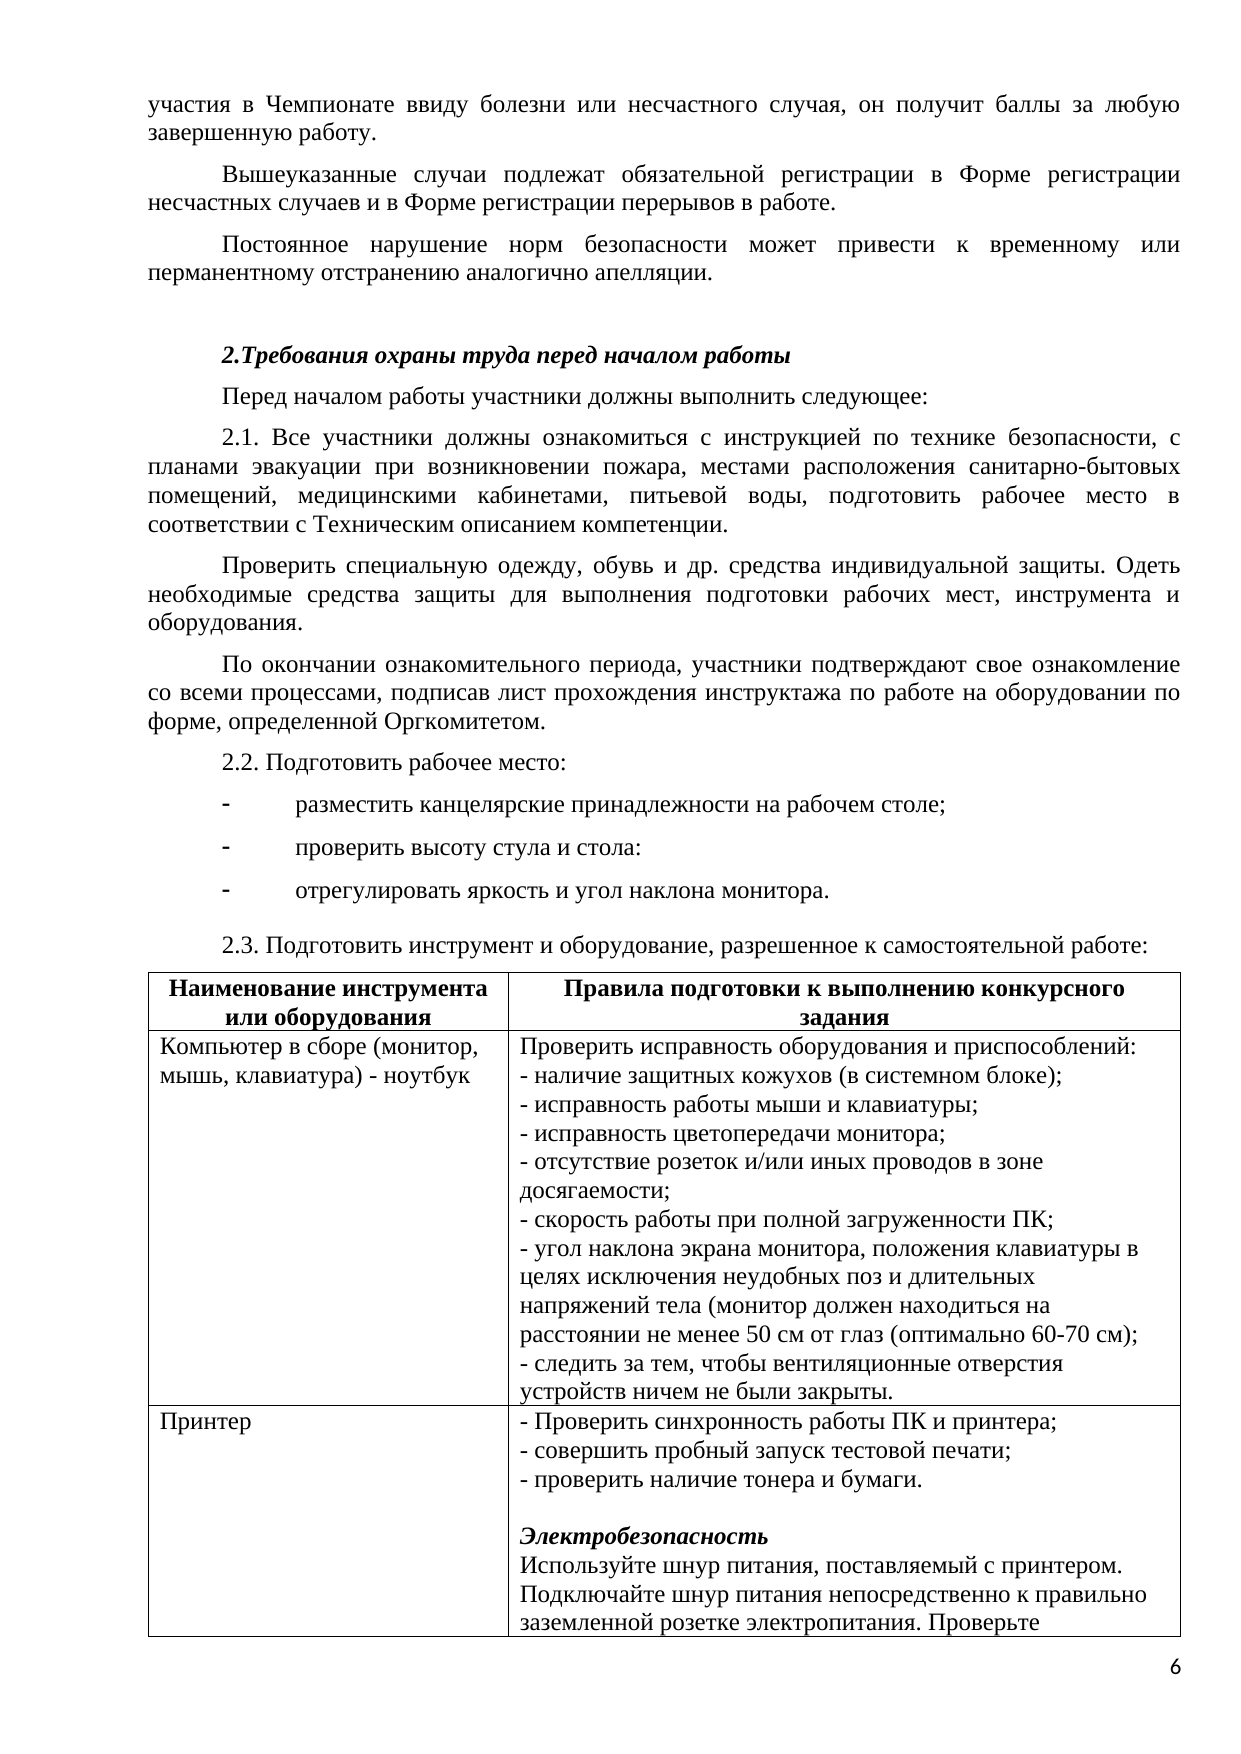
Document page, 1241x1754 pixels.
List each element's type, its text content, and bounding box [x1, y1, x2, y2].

text 2.2. Подготовить рабочее место: [148, 747, 1181, 776]
text Проверить специальную одежду, обувь и др. средства индивидуальной защиты. Одеть необходимые средства защиты для выполнения подготовки рабочих мест, инструмента и оборудования. [148, 550, 1181, 636]
list отрегулировать яркость и угол наклона монитора. [148, 875, 1181, 904]
table_cell Проверить исправность оборудования и приспособлений: - наличие защитных кожухов (в системном блоке); - исправность работы мыши и клавиатуры; - исправность цветопередачи монитора; - отсутствие розеток и/или иных проводов в зоне досягаемости; - скорость работы при полной загруженности ПК; - угол наклона экрана монитора, положения клавиатуры в целях исключения неудобных поз и длительных напряжений тела (монитор должен находиться на расстоянии не менее 50 см от глаз (оптимально 60-70 см); - следить за тем, чтобы вентиляционные отверстия устройств ничем не были закрыты. [509, 1031, 1180, 1405]
list проверить высоту стула и стола: [148, 832, 1181, 861]
text По окончании ознакомительного периода, участники подтверждают свое ознакомление со всеми процессами, подписав лист прохождения инструктажа по работе на оборудовании по форме, определенной Оргкомитетом. [148, 649, 1181, 735]
text Перед началом работы участники должны выполнить следующее: [148, 381, 1181, 410]
text Постоянное нарушение норм безопасности может привести к временному или перманентному отстранению аналогично апелляции. [148, 229, 1181, 286]
text 2.3. Подготовить инструмент и оборудование, разрешенное к самостоятельной работе: [148, 931, 1181, 959]
text 2.1. Все участники должны ознакомиться с инструкцией по технике безопасности, с планами эвакуации при возникновении пожара, местами расположения санитарно-бытовых помещений, медицинскими кабинетами, питьевой воды, подготовить рабочее место в соответствии с Техническим описанием компетенции. [148, 422, 1181, 537]
table_cell Компьютер в сборе (монитор, мышь, клавиатура) - ноутбук [149, 1031, 508, 1405]
table_header Правила подготовки к выполнению конкурсного задания [509, 973, 1180, 1030]
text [148, 89, 1181, 146]
text Вышеуказанные случаи подлежат обязательной регистрации в Форме регистрации несчастных случаев и в Форме регистрации перерывов в работе. [148, 159, 1181, 216]
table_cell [509, 1406, 1180, 1636]
table_header Наименование инструмента или оборудования [149, 973, 508, 1030]
list разместить канцелярские принадлежности на рабочем столе; [148, 789, 1181, 817]
table_cell Принтер [149, 1406, 508, 1636]
subtitle 2.Требования охраны труда перед началом работы [148, 340, 1181, 369]
